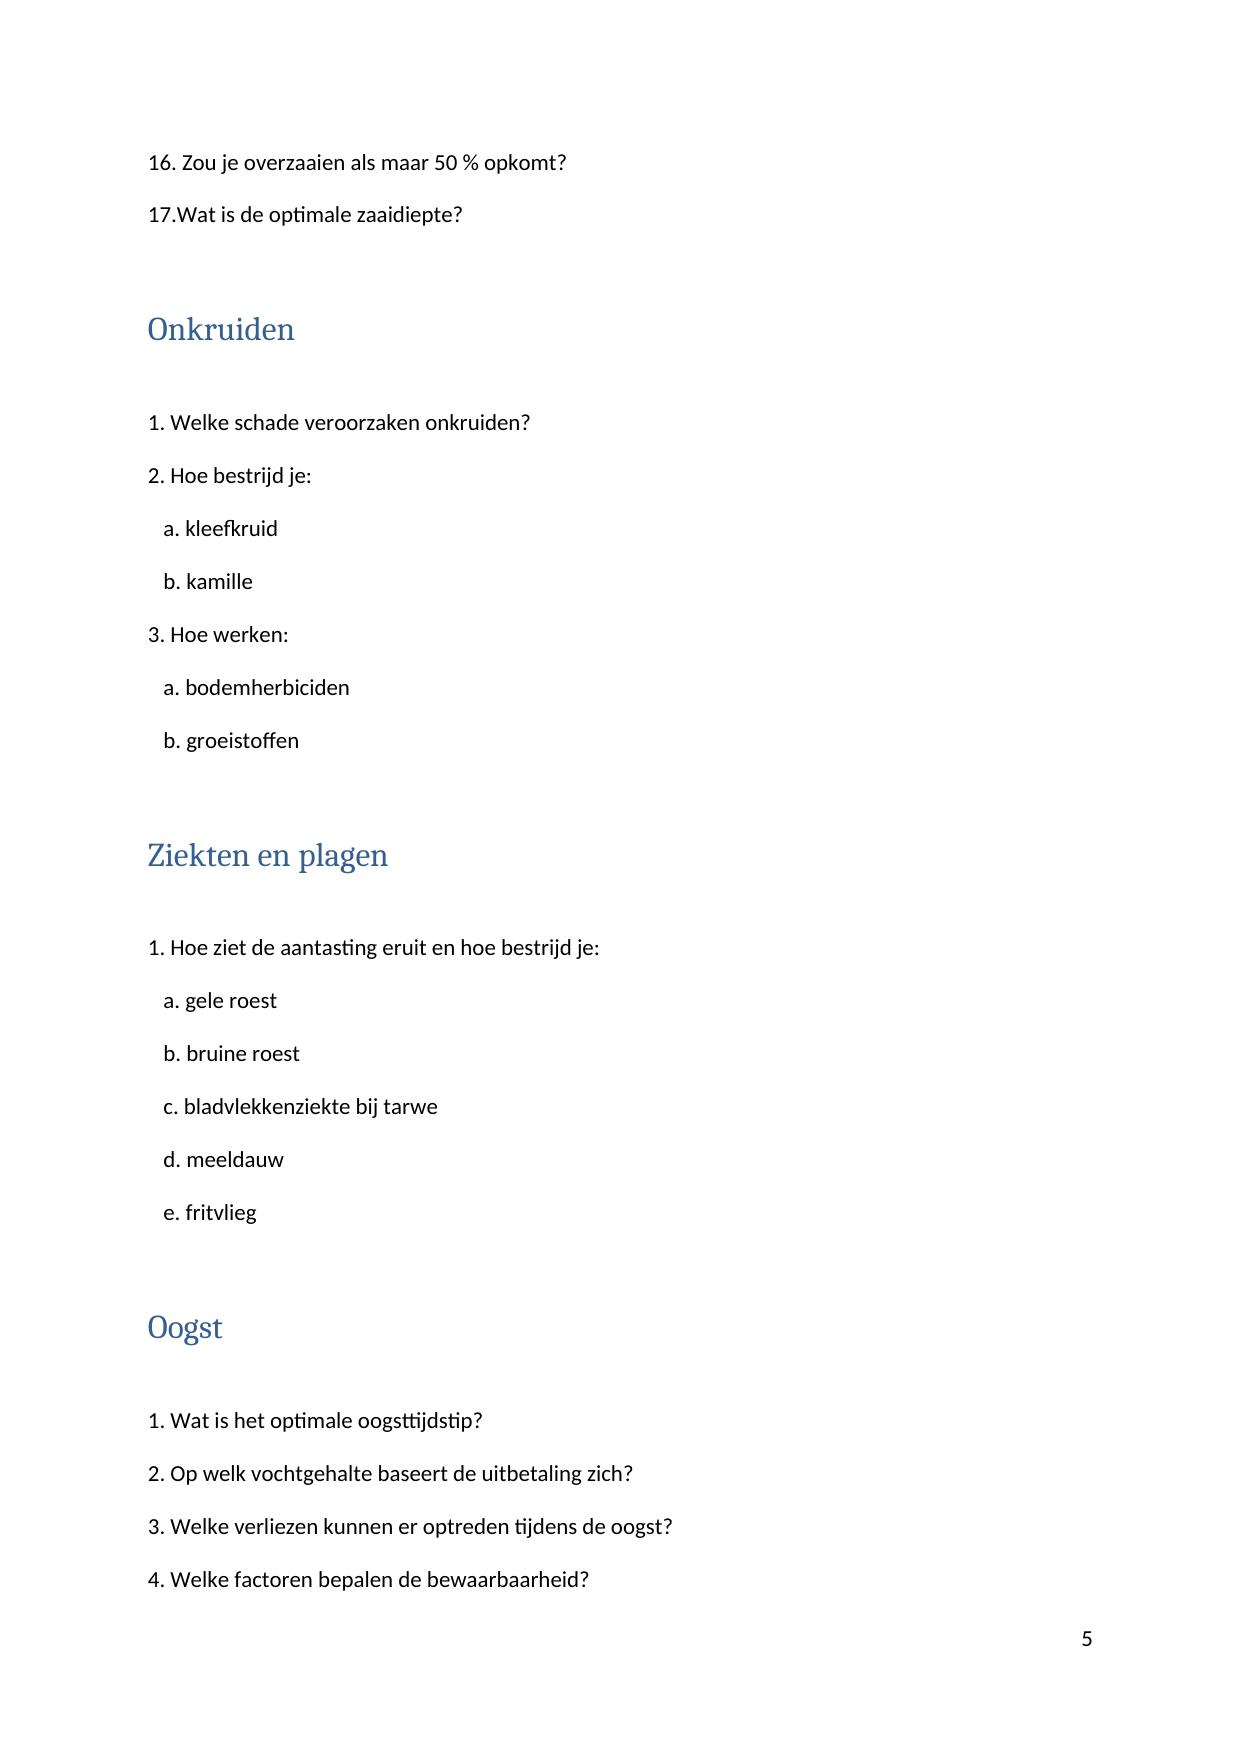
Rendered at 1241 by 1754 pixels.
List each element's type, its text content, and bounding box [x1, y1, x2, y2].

text 3. Hoe werken: [148, 620, 1093, 648]
text e. fritvlieg [148, 1198, 1093, 1226]
text 3. Welke verliezen kunnen er optreden tijdens de oogst? [148, 1512, 1093, 1540]
text 17.Wat is de optimale zaaidiepte? [148, 201, 1093, 229]
text 2. Hoe bestrijd je: [148, 461, 1093, 489]
subtitle Oogst [148, 1309, 1093, 1347]
text 2. Op welk vochtgehalte baseert de uitbetaling zich? [148, 1459, 1093, 1487]
text 4. Welke factoren bepalen de bewaarbaarheid? [148, 1565, 1093, 1593]
text b. bruine roest [148, 1039, 1093, 1067]
text b. kamille [148, 567, 1093, 595]
text a. gele roest [148, 986, 1093, 1014]
text 1. Wat is het optimale oogsttijdstip? [148, 1406, 1093, 1434]
text 1. Welke schade veroorzaken onkruiden? [148, 408, 1093, 436]
text a. kleefkruid [148, 514, 1093, 542]
text c. bladvlekkenziekte bij tarwe [148, 1092, 1093, 1120]
text d. meeldauw [148, 1145, 1093, 1173]
text a. bodemherbiciden [148, 673, 1093, 701]
text 16. Zou je overzaaien als maar 50 % opkomt? [148, 148, 1093, 176]
subtitle Ziekten en plagen [148, 836, 1093, 874]
text 1. Hoe ziet de aantasting eruit en hoe bestrijd je: [148, 933, 1093, 961]
text b. groeistoffen [148, 726, 1093, 754]
subtitle Onkruiden [148, 311, 1093, 349]
